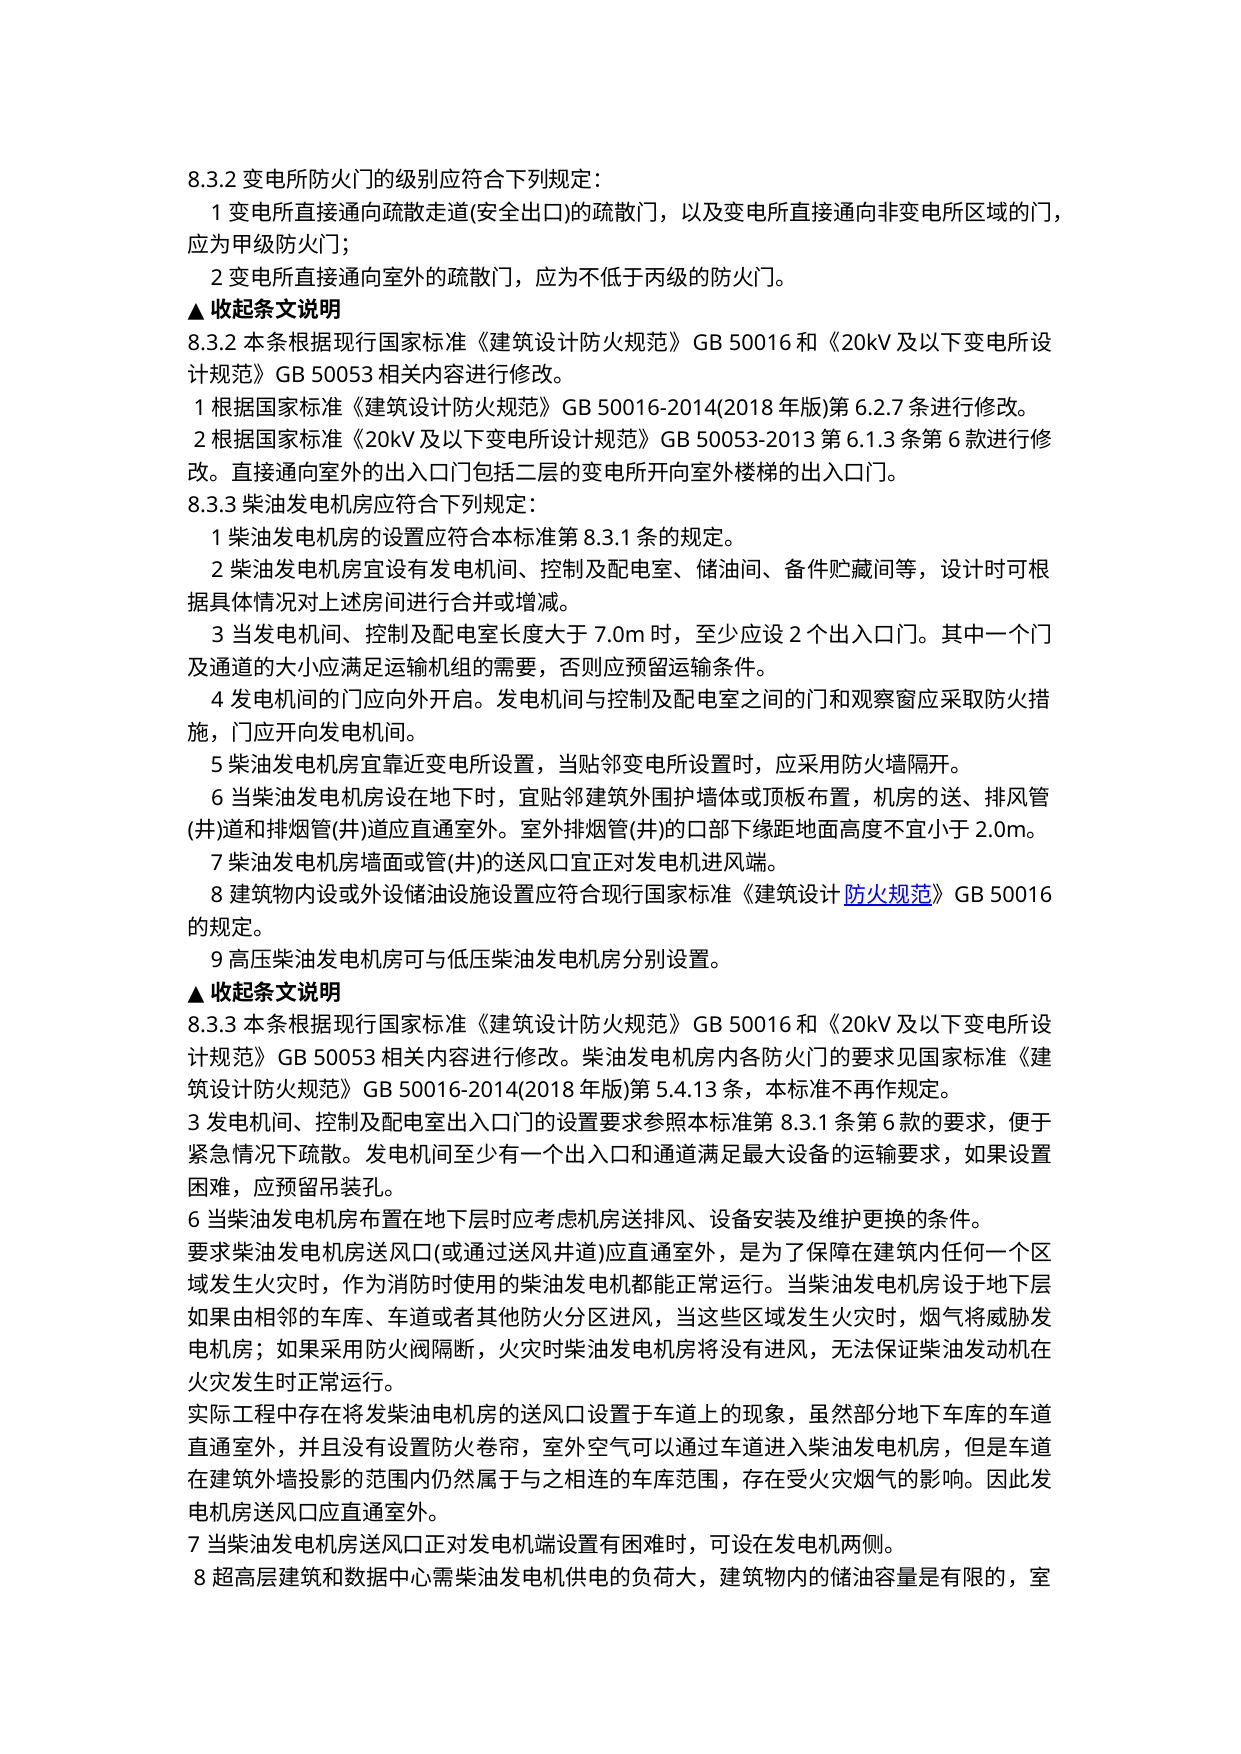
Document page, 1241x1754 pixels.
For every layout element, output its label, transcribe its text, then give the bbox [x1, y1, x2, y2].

text 8.3.3 柴油发电机房应符合下列规定： [187, 487, 1053, 519]
text 2 柴油发电机房宜设有发电机间、控制及配电室、储油间、备件贮藏间等，设计时可根据具体情况对上述房间进行合并或增减。 [187, 552, 1053, 617]
text 7 柴油发电机房墙面或管(井)的送风口宜正对发电机进风端。 [187, 844, 1053, 877]
text 1 柴油发电机房的设置应符合本标准第8.3.1条的规定。 [187, 519, 1053, 552]
text 1 变电所直接通向疏散走道(安全出口)的疏散门，以及变电所直接通向非变电所区域的门，应为甲级防火门； [187, 194, 1053, 259]
text 6 当柴油发电机房设在地下时，宜贴邻建筑外围护墙体或顶板布置，机房的送、排风管(井)道和排烟管(井)道应直通室外。室外排烟管(井)的口部下缘距地面高度不宜小于2.0m。 [187, 779, 1053, 844]
text 2 变电所直接通向室外的疏散门，应为不低于丙级的防火门。 ▲ 收起条文说明 8.3.2 本条根据现行国家标准《建筑设计防火规范》GB 50016和《20kV及以下变电所设计规范》GB 50053相关内容进行修改。 1 根据国家标准《建筑设计防火规范》GB 50016-2014(2018年版)第6.2.7条进行修改。 2 根据国家标准《20kV及以下变电所设计规范》GB 50053-2013第6.1.3条第6款进行修改。直接通向室外的出入口门包括二层的变电所开向室外楼梯的出入口门。 [187, 259, 1053, 487]
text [187, 942, 1053, 1592]
text 5 柴油发电机房宜靠近变电所设置，当贴邻变电所设置时，应采用防火墙隔开。 [187, 747, 1053, 779]
text 3 当发电机间、控制及配电室长度大于7.0m时，至少应设2个出入口门。其中一个门及通道的大小应满足运输机组的需要，否则应预留运输条件。 [187, 617, 1053, 682]
text 8.3.2 变电所防火门的级别应符合下列规定： [187, 162, 1053, 194]
text 4 发电机间的门应向外开启。发电机间与控制及配电室之间的门和观察窗应采取防火措施，门应开向发电机间。 [187, 682, 1053, 747]
text 8 建筑物内设或外设储油设施设置应符合现行国家标准《建筑设计防火规范》GB 50016的规定。 [187, 877, 1053, 942]
